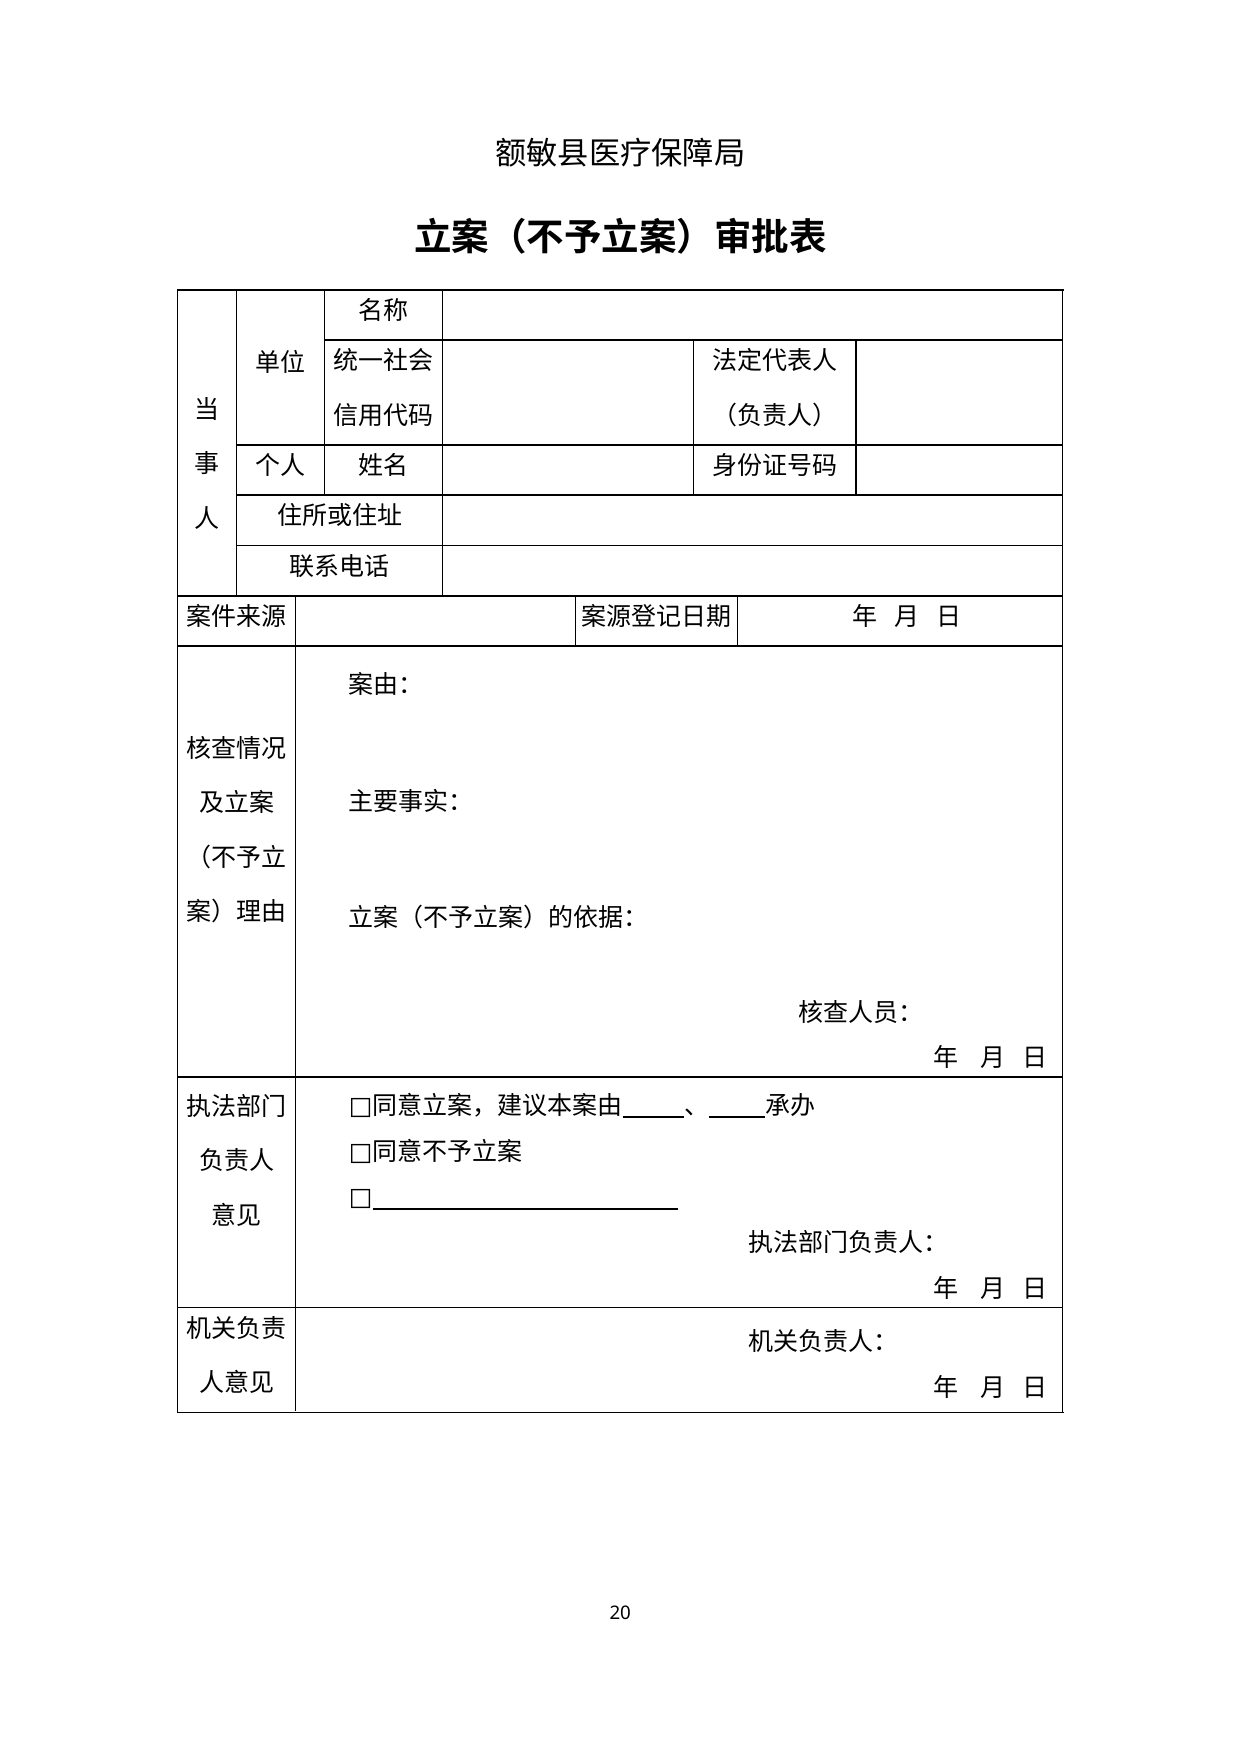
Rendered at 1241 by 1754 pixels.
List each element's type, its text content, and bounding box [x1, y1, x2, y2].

table_header 当 事 人 [178, 291, 236, 595]
table_cell 执法部门 负责人 意见 [178, 1078, 295, 1307]
table_cell [443, 496, 1062, 544]
table_cell 个人 [237, 446, 324, 494]
table_header 名称 [325, 291, 442, 339]
table_cell 身份证号码 [694, 446, 855, 494]
table_cell [296, 597, 575, 645]
text 立案（不予立案）审批表 [187, 203, 1053, 262]
table_header 单位 [237, 291, 324, 444]
table_cell 住所或住址 [237, 496, 442, 544]
table_cell 机关负责人意见 [178, 1308, 295, 1411]
table_cell [443, 446, 693, 494]
table_cell [443, 341, 693, 444]
table_cell 核查情况 及立案（不予立案）理由 [178, 647, 295, 1076]
table_cell 案由： 主要事实： 立案（不予立案）的依据： 核查人员： 年 月 日 [296, 647, 1062, 1076]
text 额敏县医疗保障局 [187, 118, 1053, 176]
table_cell 年 月 日 [738, 597, 1062, 645]
table_cell 统一社会信用代码 [325, 341, 442, 444]
table_cell 姓名 [325, 446, 442, 494]
table_cell 法定代表人 （负责人） [694, 341, 855, 444]
table_cell [857, 341, 1062, 444]
table_cell [443, 546, 1062, 595]
table_cell □同意立案，建议本案由 、 承办 □同意不予立案 □ 执法部门负责人： 年 月 日 [296, 1078, 1062, 1307]
table_header [443, 291, 1062, 339]
table_cell 机关负责人： 年 月 日 [296, 1308, 1062, 1411]
table_cell 案源登记日期 [576, 597, 737, 645]
table_cell 案件来源 [178, 597, 295, 645]
table_cell 联系电话 [237, 546, 442, 595]
table_cell [857, 446, 1062, 494]
